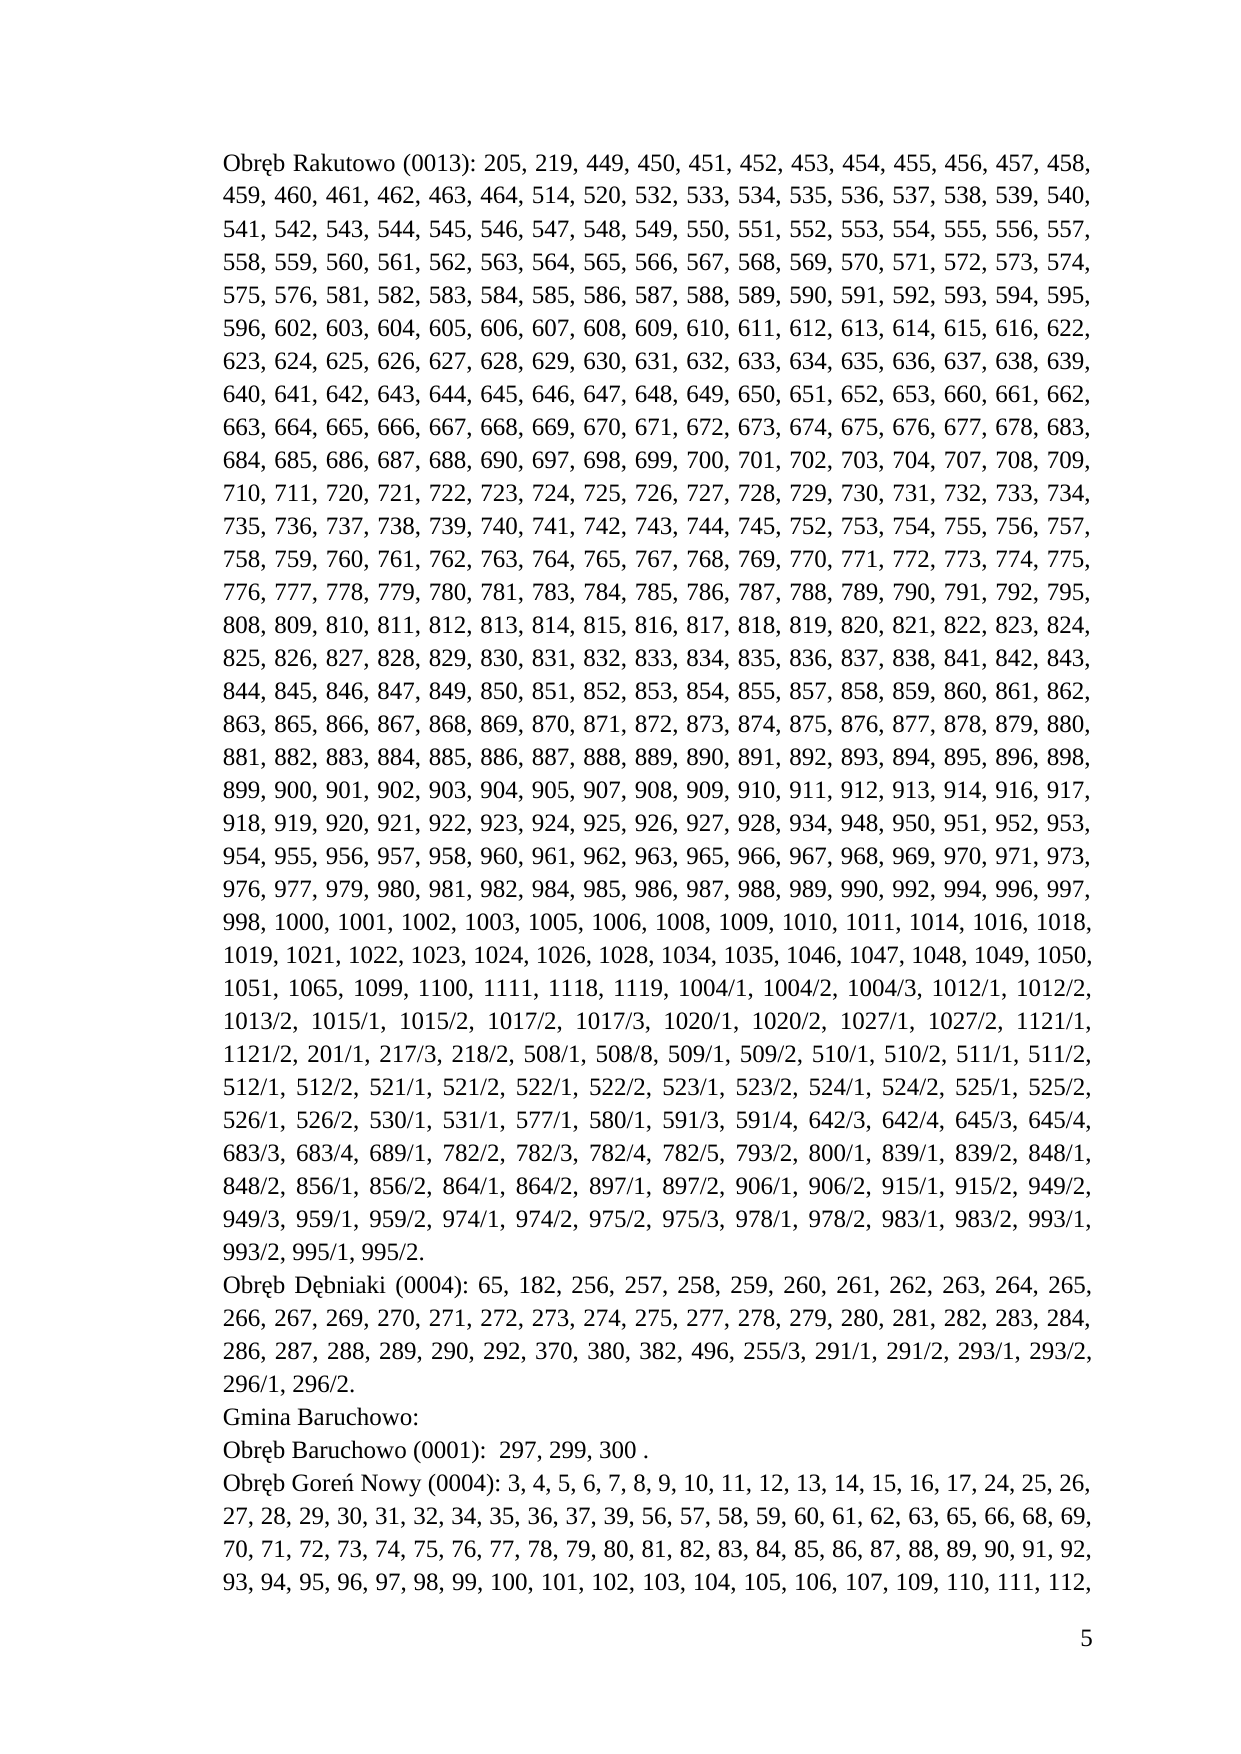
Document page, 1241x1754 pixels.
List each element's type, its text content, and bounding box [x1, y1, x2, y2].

list Obręb Baruchowo (0001): 297, 299, 300 . [223, 1435, 1093, 1464]
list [223, 1468, 1093, 1596]
list Gmina Baruchowo: [223, 1402, 1093, 1431]
list Obręb Dębniaki (0004): 65, 182, 256, 257, 258, 259, 260, 261, 262, 263, 264, 265, 266, 267, 269, 270, 271, 272, 273, 274, 275, 277, 278, 279, 280, 281, 282, 283, 284, 286, 287, 288, 289, 290, 292, 370, 380, 382, 496, 255/3, 291/1, 291/2, 293/1, 293/2, 296/1, 296/2. [223, 1270, 1093, 1398]
list Obręb Rakutowo (0013): 205, 219, 449, 450, 451, 452, 453, 454, 455, 456, 457, 458, 459, 460, 461, 462, 463, 464, 514, 520, 532, 533, 534, 535, 536, 537, 538, 539, 540, 541, 542, 543, 544, 545, 546, 547, 548, 549, 550, 551, 552, 553, 554, 555, 556, 557, 558, 559, 560, 561, 562, 563, 564, 565, 566, 567, 568, 569, 570, 571, 572, 573, 574, 575, 576, 581, 582, 583, 584, 585, 586, 587, 588, 589, 590, 591, 592, 593, 594, 595, 596, 602, 603, 604, 605, 606, 607, 608, 609, 610, 611, 612, 613, 614, 615, 616, 622, 623, 624, 625, 626, 627, 628, 629, 630, 631, 632, 633, 634, 635, 636, 637, 638, 639, 640, 641, 642, 643, 644, 645, 646, 647, 648, 649, 650, 651, 652, 653, 660, 661, 662, 663, 664, 665, 666, 667, 668, 669, 670, 671, 672, 673, 674, 675, 676, 677, 678, 683, 684, 685, 686, 687, 688, 690, 697, 698, 699, 700, 701, 702, 703, 704, 707, 708, 709, 710, 711, 720, 721, 722, 723, 724, 725, 726, 727, 728, 729, 730, 731, 732, 733, 734, 735, 736, 737, 738, 739, 740, 741, 742, 743, 744, 745, 752, 753, 754, 755, 756, 757, 758, 759, 760, 761, 762, 763, 764, 765, 767, 768, 769, 770, 771, 772, 773, 774, 775, 776, 777, 778, 779, 780, 781, 783, 784, 785, 786, 787, 788, 789, 790, 791, 792, 795, 808, 809, 810, 811, 812, 813, 814, 815, 816, 817, 818, 819, 820, 821, 822, 823, 824, 825, 826, 827, 828, 829, 830, 831, 832, 833, 834, 835, 836, 837, 838, 841, 842, 843, 844, 845, 846, 847, 849, 850, 851, 852, 853, 854, 855, 857, 858, 859, 860, 861, 862, 863, 865, 866, 867, 868, 869, 870, 871, 872, 873, 874, 875, 876, 877, 878, 879, 880, 881, 882, 883, 884, 885, 886, 887, 888, 889, 890, 891, 892, 893, 894, 895, 896, 898, 899, 900, 901, 902, 903, 904, 905, 907, 908, 909, 910, 911, 912, 913, 914, 916, 917, 918, 919, 920, 921, 922, 923, 924, 925, 926, 927, 928, 934, 948, 950, 951, 952, 953, 954, 955, 956, 957, 958, 960, 961, 962, 963, 965, 966, 967, 968, 969, 970, 971, 973, 976, 977, 979, 980, 981, 982, 984, 985, 986, 987, 988, 989, 990, 992, 994, 996, 997, 998, 1000, 1001, 1002, 1003, 1005, 1006, 1008, 1009, 1010, 1011, 1014, 1016, 1018, 1019, 1021, 1022, 1023, 1024, 1026, 1028, 1034, 1035, 1046, 1047, 1048, 1049, 1050, 1051, 1065, 1099, 1100, 1111, 1118, 1119, 1004/1, 1004/2, 1004/3, 1012/1, 1012/2, 1013/2, 1015/1, 1015/2, 1017/2, 1017/3, 1020/1, 1020/2, 1027/1, 1027/2, 1121/1, 1121/2, 201/1, 217/3, 218/2, 508/1, 508/8, 509/1, 509/2, 510/1, 510/2, 511/1, 511/2, 512/1, 512/2, 521/1, 521/2, 522/1, 522/2, 523/1, 523/2, 524/1, 524/2, 525/1, 525/2, 526/1, 526/2, 530/1, 531/1, 577/1, 580/1, 591/3, 591/4, 642/3, 642/4, 645/3, 645/4, 683/3, 683/4, 689/1, 782/2, 782/3, 782/4, 782/5, 793/2, 800/1, 839/1, 839/2, 848/1, 848/2, 856/1, 856/2, 864/1, 864/2, 897/1, 897/2, 906/1, 906/2, 915/1, 915/2, 949/2, 949/3, 959/1, 959/2, 974/1, 974/2, 975/2, 975/3, 978/1, 978/2, 983/1, 983/2, 993/1, 993/2, 995/1, 995/2. [223, 148, 1093, 1266]
